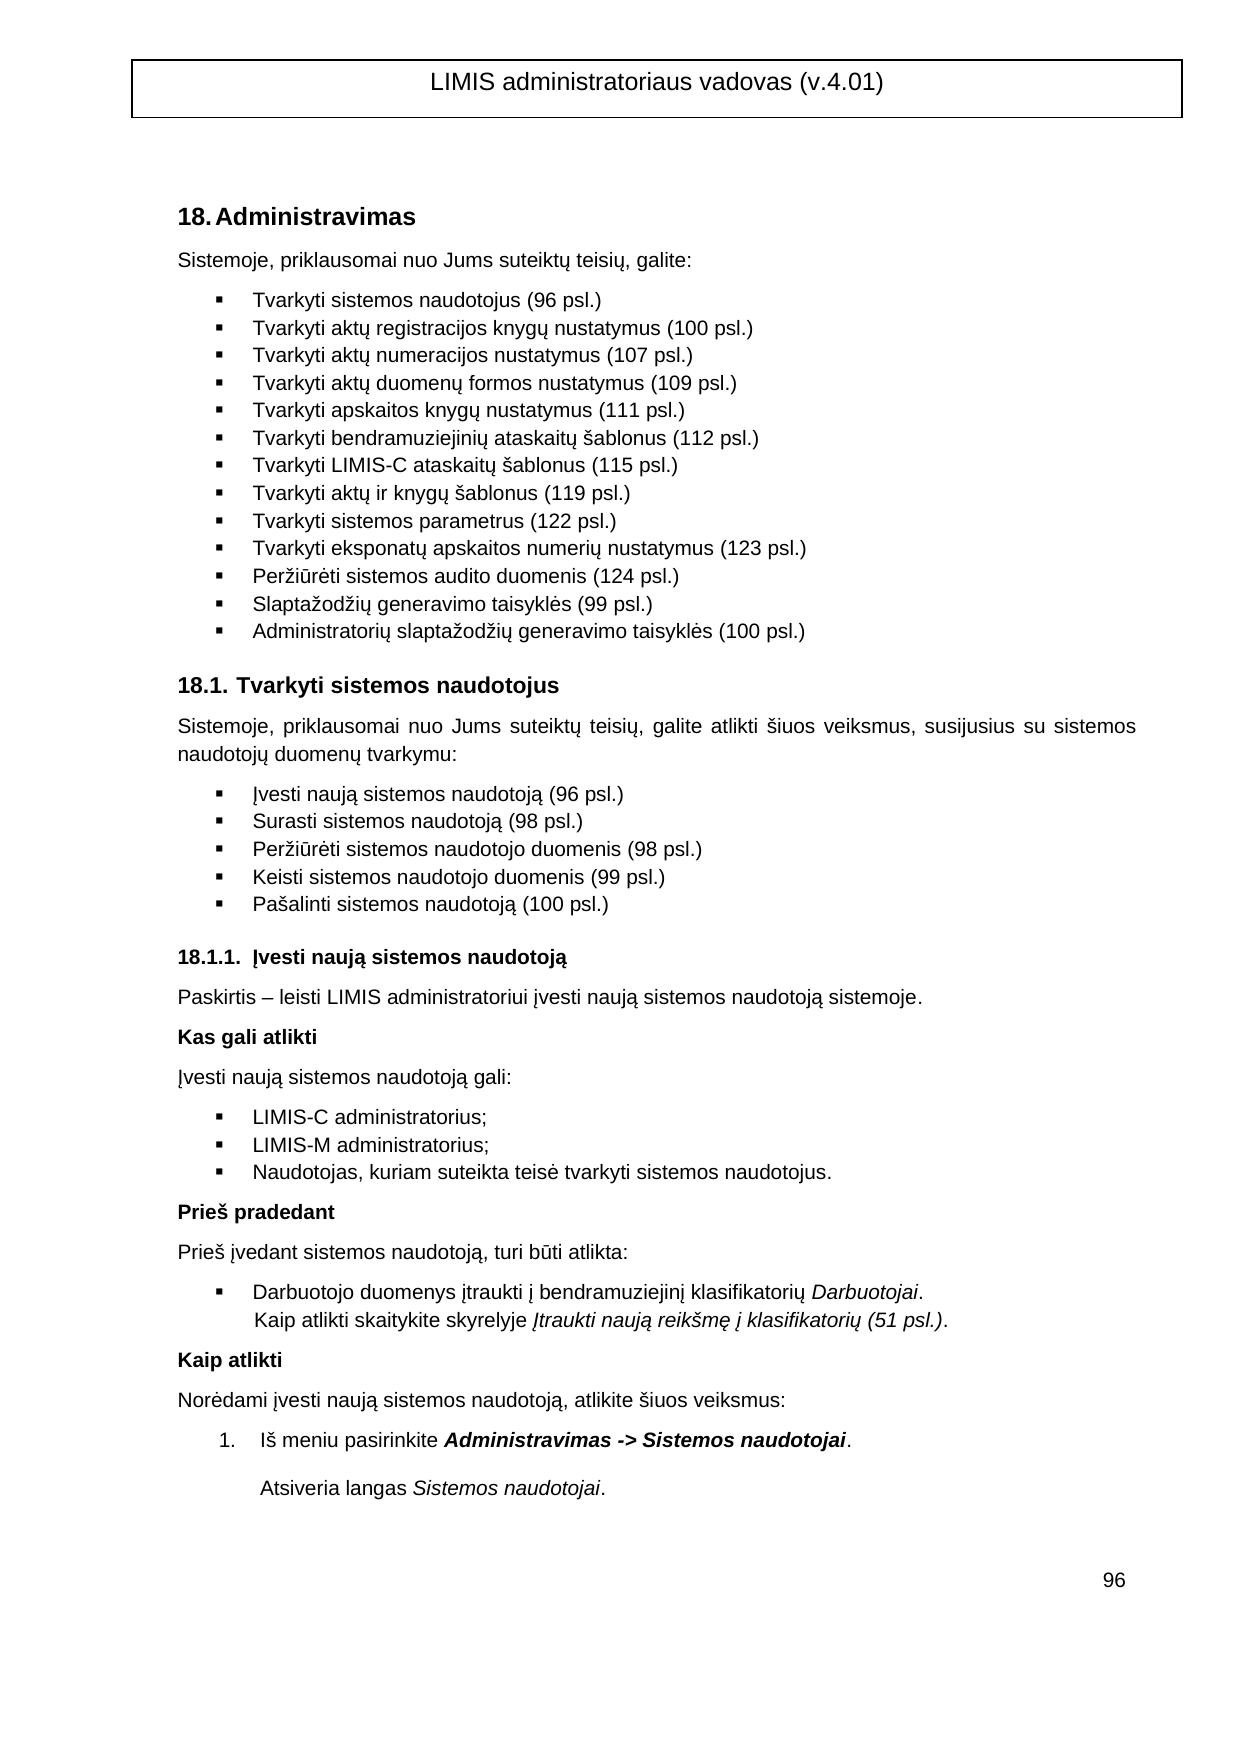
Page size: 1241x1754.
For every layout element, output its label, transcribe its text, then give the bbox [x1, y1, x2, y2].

text Naudotojas, kuriam suteikta teisė tvarkyti sistemos naudotojus. [214, 1160, 1137, 1184]
text Tvarkyti LIMIS-C ataskaitų šablonus (92 psl.) [214, 453, 1137, 477]
list Iš meniu pasirinkite Administravimas -> Sistemos naudotojai. [218, 1428, 1137, 1452]
text Prieš įvedant sistemos naudotoją, turi būti atlikta: [177, 1240, 1137, 1264]
text Surasti sistemos naudotoją (77 psl.) [214, 809, 1137, 833]
text Darbuotojo duomenys įtraukti į bendramuziejinį klasifikatorių Darbuotojai. [214, 1280, 1137, 1304]
text Keisti sistemos naudotojo duomenis (78 psl.) [214, 864, 1137, 889]
text Pašalinti sistemos naudotoją (79 psl.) [214, 892, 1137, 916]
text Tvarkyti eksponatų apskaitos numerių nustatymus (97 psl.) [214, 536, 1137, 560]
text Paskirtis – leisti LIMIS administratoriui įvesti naują sistemos naudotoją sistemoje. [177, 985, 1137, 1009]
text Tvarkyti aktų registracijos knygų nustatymus (79 psl.) [214, 315, 1137, 339]
text Tvarkyti aktų ir knygų šablonus (95 psl.) [214, 481, 1137, 505]
subtitle Kaip atlikti [177, 1348, 1137, 1372]
text Sistemoje, priklausomai nuo Jums suteiktų teisių, galite: [177, 248, 1137, 272]
text Tvarkyti bendramuziejinių ataskaitų šablonus (89 psl.) [214, 426, 1137, 450]
text Sistemoje, priklausomai nuo Jums suteiktų teisių, galite atlikti šiuos veiksmus, susijusius su sistemos naudotojų duomenų tvarkymu: [177, 714, 1137, 766]
text Peržiūrėti sistemos naudotojo duomenis (78 psl.) [214, 837, 1137, 861]
text Kaip atlikti skaitykite skyrelyje Įtraukti naują reikšmę į klasifikatorių (39 psl.). [254, 1308, 1137, 1332]
text Tvarkyti sistemos parametrus (96 psl.) [214, 508, 1137, 533]
text Įvesti naują sistemos naudotoją (76 psl.) [214, 782, 1137, 806]
text Įvesti naują sistemos naudotoją gali: [177, 1065, 1137, 1089]
text LIMIS-C administratorius; [214, 1105, 1137, 1129]
text LIMIS-M administratorius; [214, 1132, 1137, 1156]
text Tvarkyti apskaitos knygų nustatymus (88 psl.) [214, 398, 1137, 422]
subtitle Administravimas [177, 202, 1137, 231]
subtitle Prieš pradedant [177, 1200, 1137, 1224]
text Tvarkyti aktų duomenų formos nustatymus (86 psl.) [214, 371, 1137, 394]
subtitle Įvesti naują sistemos naudotoją [177, 945, 1137, 969]
text Tvarkyti sistemos naudotojus (76 psl.) [214, 288, 1137, 312]
subtitle Tvarkyti sistemos naudotojus [177, 672, 1137, 698]
text Peržiūrėti sistemos audito duomenis (98 psl.) [214, 564, 1137, 588]
text Tvarkyti aktų numeracijos nustatymus (85 psl.) [214, 343, 1137, 367]
text Norėdami įvesti naują sistemos naudotoją, atlikite šiuos veiksmus: [177, 1388, 1137, 1412]
text Administratorių slaptažodžių generavimo taisyklės (100 psl.) [214, 619, 1137, 643]
subtitle Kas gali atlikti [177, 1025, 1137, 1049]
text Atsiveria langas Sistemos naudotojai. [260, 1476, 1137, 1500]
text Slaptažodžių generavimo taisyklės (99 psl.) [214, 591, 1137, 615]
